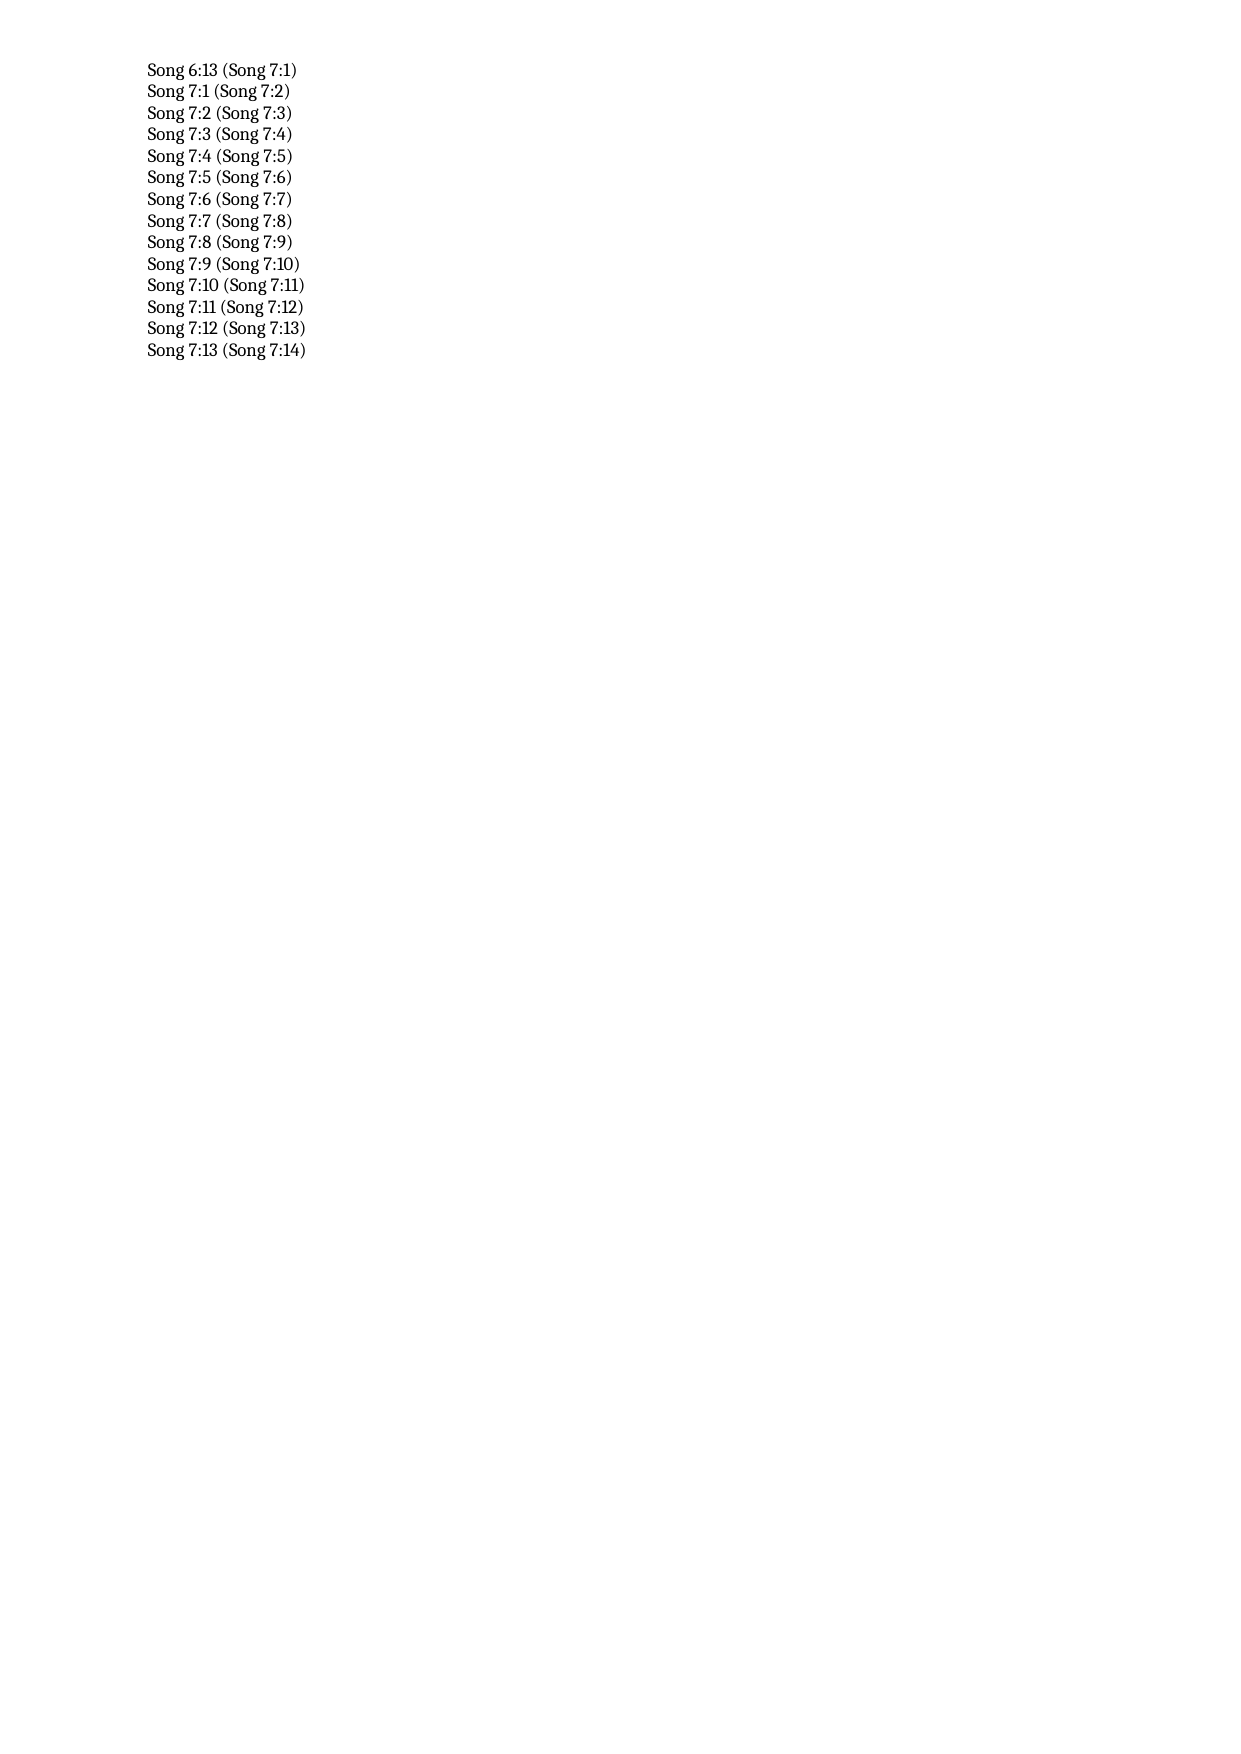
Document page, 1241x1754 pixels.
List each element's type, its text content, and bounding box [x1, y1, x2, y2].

text Song 7:10 (Song 7:11) [148, 275, 1093, 296]
text Song 7:7 (Song 7:8) [148, 210, 1093, 232]
text Song 7:5 (Song 7:6) [148, 167, 1093, 188]
text Song 7:1 (Song 7:2) [148, 81, 1093, 102]
text Song 7:8 (Song 7:9) [148, 232, 1093, 253]
text Song 7:9 (Song 7:10) [148, 253, 1093, 275]
text Song 6:13 (Song 7:1) [148, 59, 1093, 81]
text Song 7:13 (Song 7:14) [148, 339, 1093, 361]
text Song 7:12 (Song 7:13) [148, 318, 1093, 339]
text Song 7:2 (Song 7:3) [148, 102, 1093, 124]
text Song 7:4 (Song 7:5) [148, 145, 1093, 167]
text Song 7:3 (Song 7:4) [148, 124, 1093, 145]
text Song 7:11 (Song 7:12) [148, 296, 1093, 318]
text Song 7:6 (Song 7:7) [148, 188, 1093, 210]
